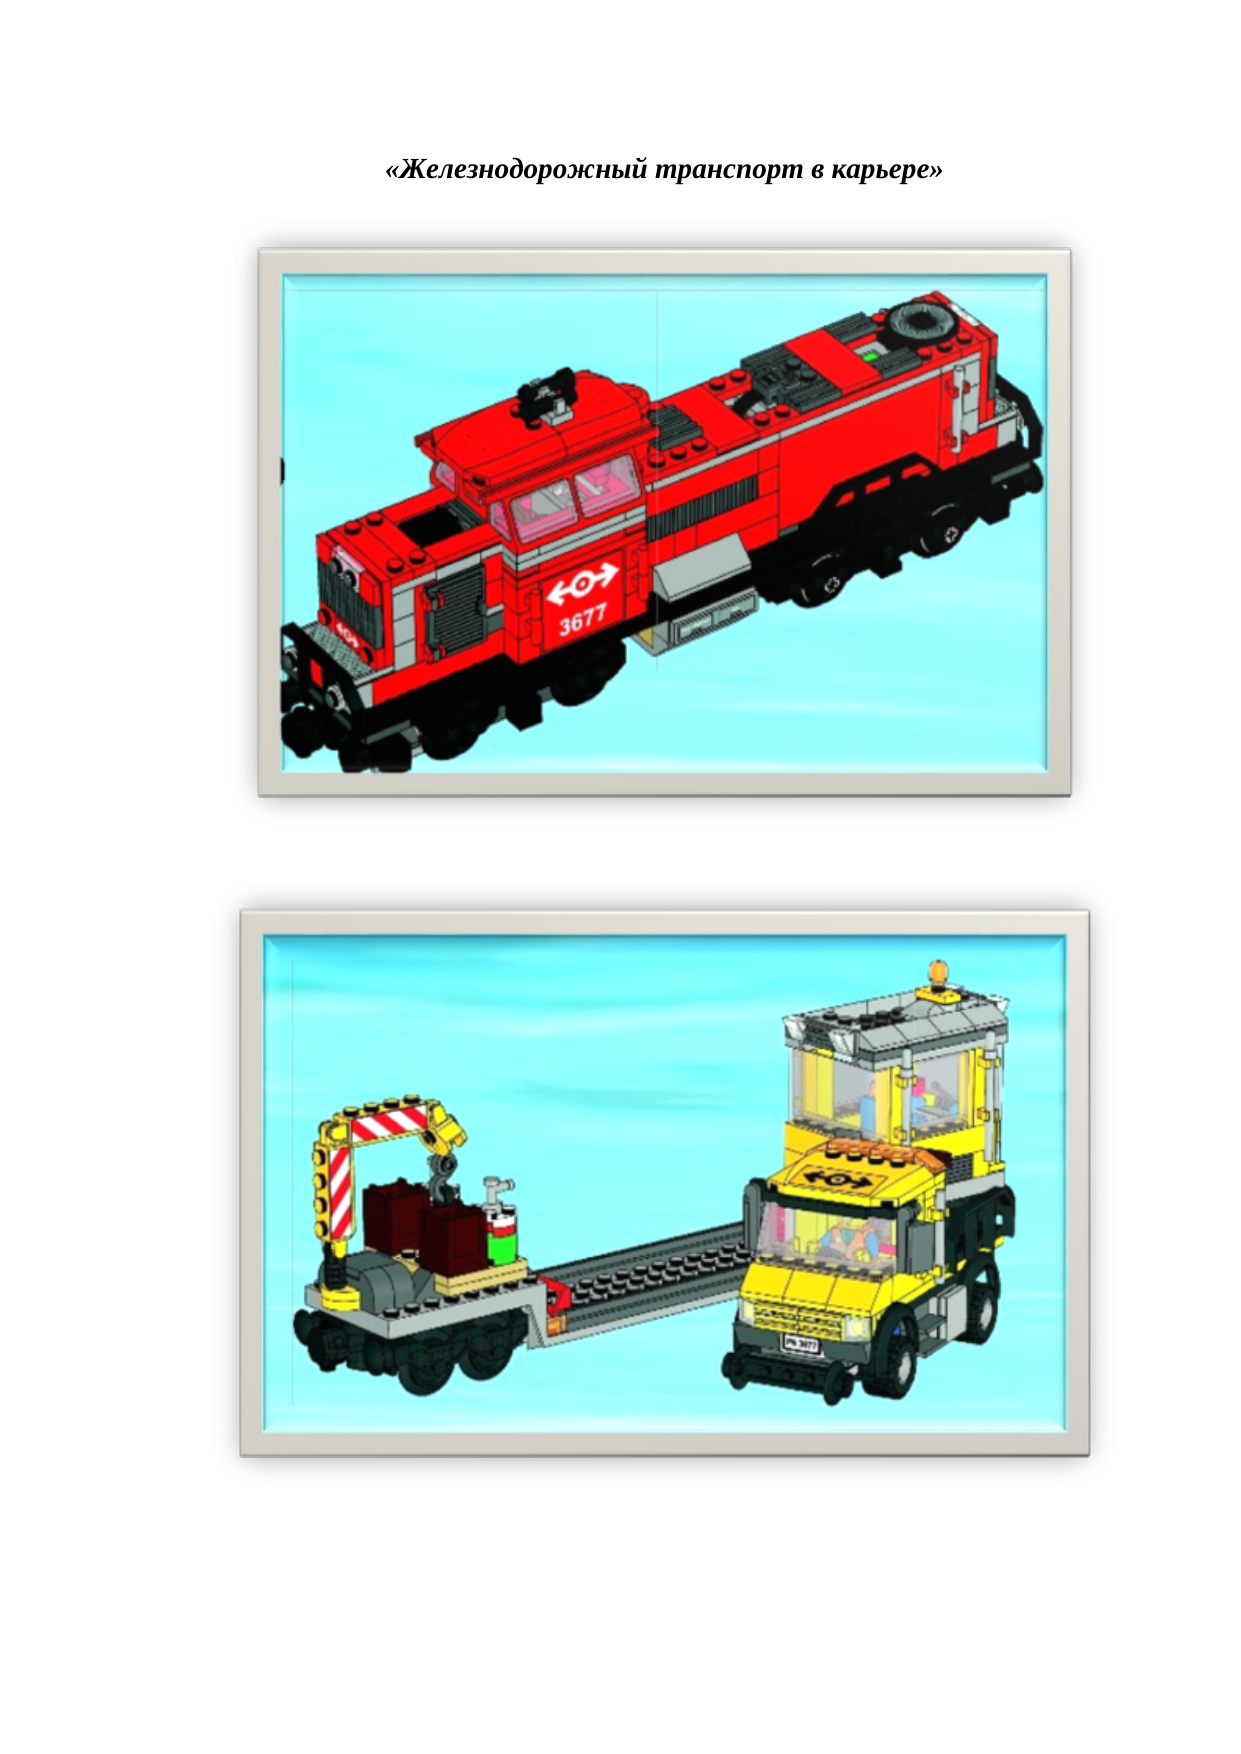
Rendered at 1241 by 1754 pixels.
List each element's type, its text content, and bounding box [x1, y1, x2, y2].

picture [230, 218, 1099, 829]
picture [212, 879, 1117, 1489]
text «Железнодорожный транспорт в карьере» [177, 152, 1152, 185]
